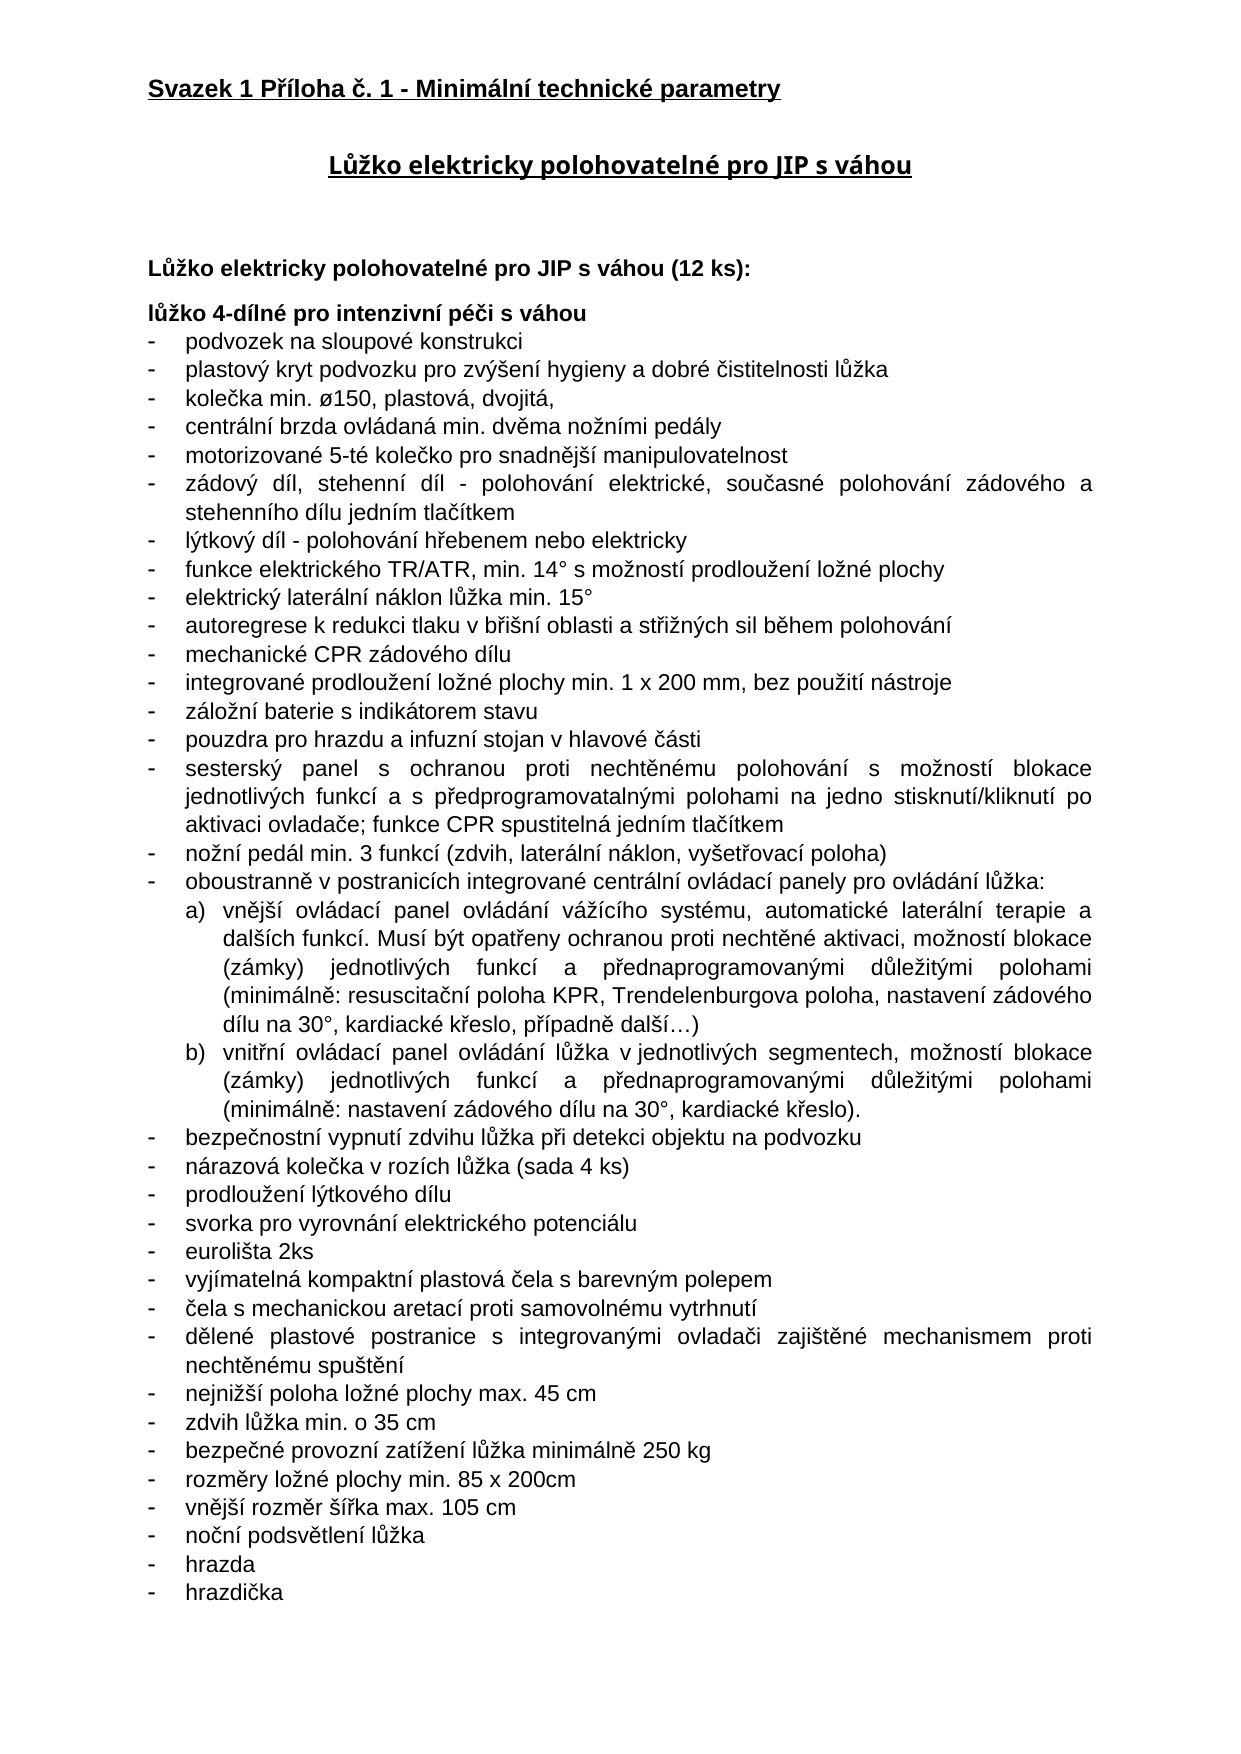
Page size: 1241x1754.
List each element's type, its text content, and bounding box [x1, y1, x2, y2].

list zdvih lůžka min. o 35 cm [148, 1409, 1093, 1435]
list noční podsvětlení lůžka [148, 1522, 1093, 1549]
list lůžko 4-dílné pro intenzivní péči s váhou [148, 299, 1093, 326]
list hrazda [148, 1551, 1093, 1577]
list vnější ovládací panel ovládání vážícího systému, automatické laterální terapie a dalších funkcí. Musí být opatřeny ochranou proti nechtěné aktivaci, možností blokace (zámky) jednotlivých funkcí a přednaprogramovanými důležitými polohami (minimálně: resuscitační poloha KPR, Trendelenburgova poloha, nastavení zádového dílu na 30°, kardiacké křeslo, případně další…) [185, 897, 1093, 1037]
list hrazdička [148, 1579, 1093, 1606]
list elektrický laterální náklon lůžka min. 15° [148, 584, 1093, 610]
list čela s mechanickou aretací proti samovolnému vytrhnutí [148, 1295, 1093, 1321]
list zádový díl, stehenní díl - polohování elektrické, současné polohování zádového a stehenního dílu jedním tlačítkem [148, 470, 1093, 525]
list podvozek na sloupové konstrukci [148, 328, 1093, 354]
list oboustranně v postranicích integrované centrální ovládací panely pro ovládání lůžka: [148, 868, 1093, 895]
list svorka pro vyrovnání elektrického potenciálu [148, 1209, 1093, 1236]
list centrální brzda ovládaná min. dvěma nožními pedály [148, 413, 1093, 440]
list kolečka min. ø150, plastová, dvojitá, [148, 385, 1093, 411]
list bezpečné provozní zatížení lůžka minimálně 250 kg [148, 1437, 1093, 1463]
text Lůžko elektricky polohovatelné pro JIP s váhou [148, 148, 1093, 182]
list integrované prodloužení ložné plochy min. 1 x 200 mm, bez použití nástroje [148, 669, 1093, 696]
list prodloužení lýtkového dílu [148, 1181, 1093, 1207]
list motorizované 5-té kolečko pro snadnější manipulovatelnost [148, 442, 1093, 468]
list vyjímatelná kompaktní plastová čela s barevným polepem [148, 1266, 1093, 1293]
list autoregrese k redukci tlaku v břišní oblasti a střižných sil během polohování [148, 612, 1093, 639]
list lýtkový díl - polohování hřebenem nebo elektricky [148, 527, 1093, 553]
list nejnižší poloha ložné plochy max. 45 cm [148, 1380, 1093, 1407]
list rozměry ložné plochy min. 85 x 200cm [148, 1466, 1093, 1492]
list bezpečnostní vypnutí zdvihu lůžka při detekci objektu na podvozku [148, 1124, 1093, 1151]
text Lůžko elektricky polohovatelné pro JIP s váhou (12 ks): [148, 254, 1093, 281]
list funkce elektrického TR/ATR, min. 14° s možností prodloužení ložné plochy [148, 556, 1093, 582]
list vnitřní ovládací panel ovládání lůžka v jednotlivých segmentech, možností blokace (zámky) jednotlivých funkcí a přednaprogramovanými důležitými polohami (minimálně: nastavení zádového dílu na 30°, kardiacké křeslo). [185, 1039, 1093, 1122]
list mechanické CPR zádového dílu [148, 641, 1093, 667]
list vnější rozměr šířka max. 105 cm [148, 1494, 1093, 1520]
list nožní pedál min. 3 funkcí (zdvih, laterální náklon, vyšetřovací poloha) [148, 840, 1093, 866]
list pouzdra pro hrazdu a infuzní stojan v hlavové části [148, 726, 1093, 752]
list eurolišta 2ks [148, 1238, 1093, 1264]
list záložní baterie s indikátorem stavu [148, 698, 1093, 724]
list nárazová kolečka v rozích lůžka (sada 4 ks) [148, 1153, 1093, 1179]
list dělené plastové postranice s integrovanými ovladači zajištěné mechanismem proti nechtěnému spuštění [148, 1323, 1093, 1378]
list plastový kryt podvozku pro zvýšení hygieny a dobré čistitelnosti lůžka [148, 356, 1093, 383]
list sesterský panel s ochranou proti nechtěnému polohování s možností blokace jednotlivých funkcí a s předprogramovatalnými polohami na jedno stisknutí/kliknutí po aktivaci ovladače; funkce CPR spustitelná jedním tlačítkem [148, 754, 1093, 838]
